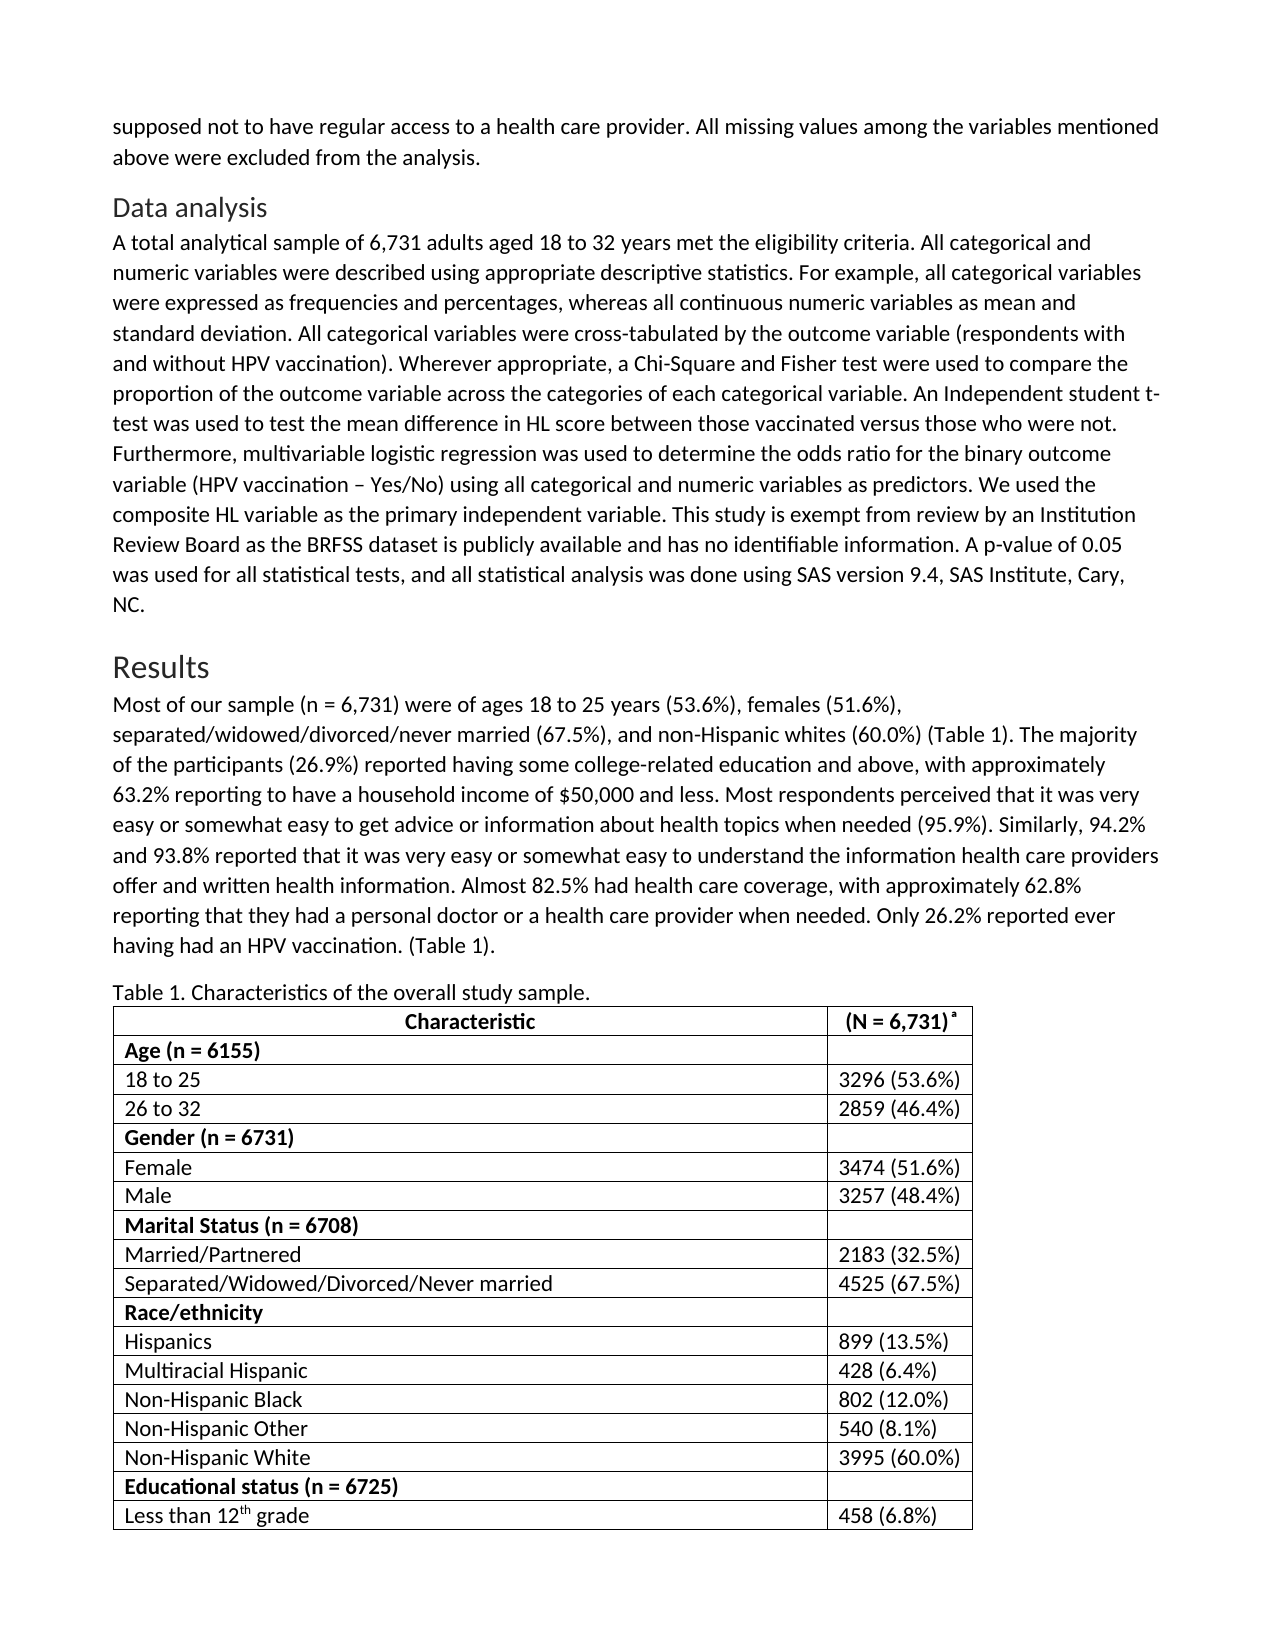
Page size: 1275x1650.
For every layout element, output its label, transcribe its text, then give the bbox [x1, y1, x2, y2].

table_cell [828, 1036, 972, 1064]
table_cell 2183 (32.5%) [828, 1240, 972, 1268]
table_cell 540 (8.1%) [828, 1414, 972, 1442]
table_cell Separated/Widowed/Divorced/Never married [114, 1269, 827, 1297]
table_cell 3474 (51.6%) [828, 1153, 972, 1181]
table_cell 428 (6.4%) [828, 1356, 972, 1384]
table_header Characteristic [114, 1007, 827, 1035]
table_cell 899 (13.5%) [828, 1327, 972, 1355]
table_cell [828, 1124, 972, 1152]
table_cell Age (n = 6155) [114, 1036, 827, 1064]
table_cell Multiracial Hispanic [114, 1356, 827, 1384]
table_cell 18 to 25 [114, 1065, 827, 1093]
table_cell 3995 (60.0%) [828, 1443, 972, 1471]
table_cell Less than 12th grade [114, 1501, 827, 1529]
table_header (N = 6,731) ͣ [828, 1007, 972, 1035]
table_cell 3296 (53.6%) [828, 1065, 972, 1093]
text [112, 112, 1162, 171]
table_cell Gender (n = 6731) [114, 1124, 827, 1152]
table_cell 4525 (67.5%) [828, 1269, 972, 1297]
table_cell Race/ethnicity [114, 1298, 827, 1326]
table_cell Male [114, 1182, 827, 1210]
table_cell Non-Hispanic Black [114, 1385, 827, 1413]
table_cell Married/Partnered [114, 1240, 827, 1268]
text Most of our sample (n = 6,731) were of ages 18 to 25 years (53.6%), females (51.6%), separated/widowed/divorced/never married (67.5%), and non-Hispanic whites (60.0%) (Table 1). The majority of the participants (26.9%) reported having some college-related education and above, with approximately 63.2% reporting to have a household income of $50,000 and less. Most respondents perceived that it was very easy or somewhat easy to get advice or information about health topics when needed (95.9%). Similarly, 94.2% and 93.8% reported that it was very easy or somewhat easy to understand the information health care providers offer and written health information. Almost 82.5% had health care coverage, with approximately 62.8% reporting that they had a personal doctor or a health care provider when needed. Only 26.2% reported ever having had an HPV vaccination. (Table 1). [112, 690, 1162, 959]
table_cell [828, 1298, 972, 1326]
table_cell [828, 1211, 972, 1239]
table_cell 26 to 32 [114, 1095, 827, 1122]
table_cell 802 (12.0%) [828, 1385, 972, 1413]
table_cell Hispanics [114, 1327, 827, 1355]
text Table 1. Characteristics of the overall study sample. [112, 978, 1162, 1006]
table_cell 458 (6.8%) [828, 1501, 972, 1529]
table_cell Educational status (n = 6725) [114, 1472, 827, 1500]
table_cell Marital Status (n = 6708) [114, 1211, 827, 1239]
table_cell [828, 1472, 972, 1500]
table_cell Female [114, 1153, 827, 1181]
subtitle Results [112, 646, 1162, 686]
table_cell Non-Hispanic Other [114, 1414, 827, 1442]
table_cell Non-Hispanic White [114, 1443, 827, 1471]
table_cell 2859 (46.4%) [828, 1095, 972, 1122]
subtitle Data analysis [112, 189, 1162, 225]
text A total analytical sample of 6,731 adults aged 18 to 32 years met the eligibility criteria. All categorical and numeric variables were described using appropriate descriptive statistics. For example, all categorical variables were expressed as frequencies and percentages, whereas all continuous numeric variables as mean and standard deviation. All categorical variables were cross-tabulated by the outcome variable (respondents with and without HPV vaccination). Wherever appropriate, a Chi-Square and Fisher test were used to compare the proportion of the outcome variable across the categories of each categorical variable. An Independent student t-test was used to test the mean difference in HL score between those vaccinated versus those who were not. Furthermore, multivariable logistic regression was used to determine the odds ratio for the binary outcome variable (HPV vaccination – Yes/No) using all categorical and numeric variables as predictors. We used the composite HL variable as the primary independent variable. This study is exempt from review by an Institution Review Board as the BRFSS dataset is publicly available and has no identifiable information. A p-value of 0.05 was used for all statistical tests, and all statistical analysis was done using SAS version 9.4, SAS Institute, Cary, NC. [112, 228, 1162, 618]
table_cell 3257 (48.4%) [828, 1182, 972, 1210]
